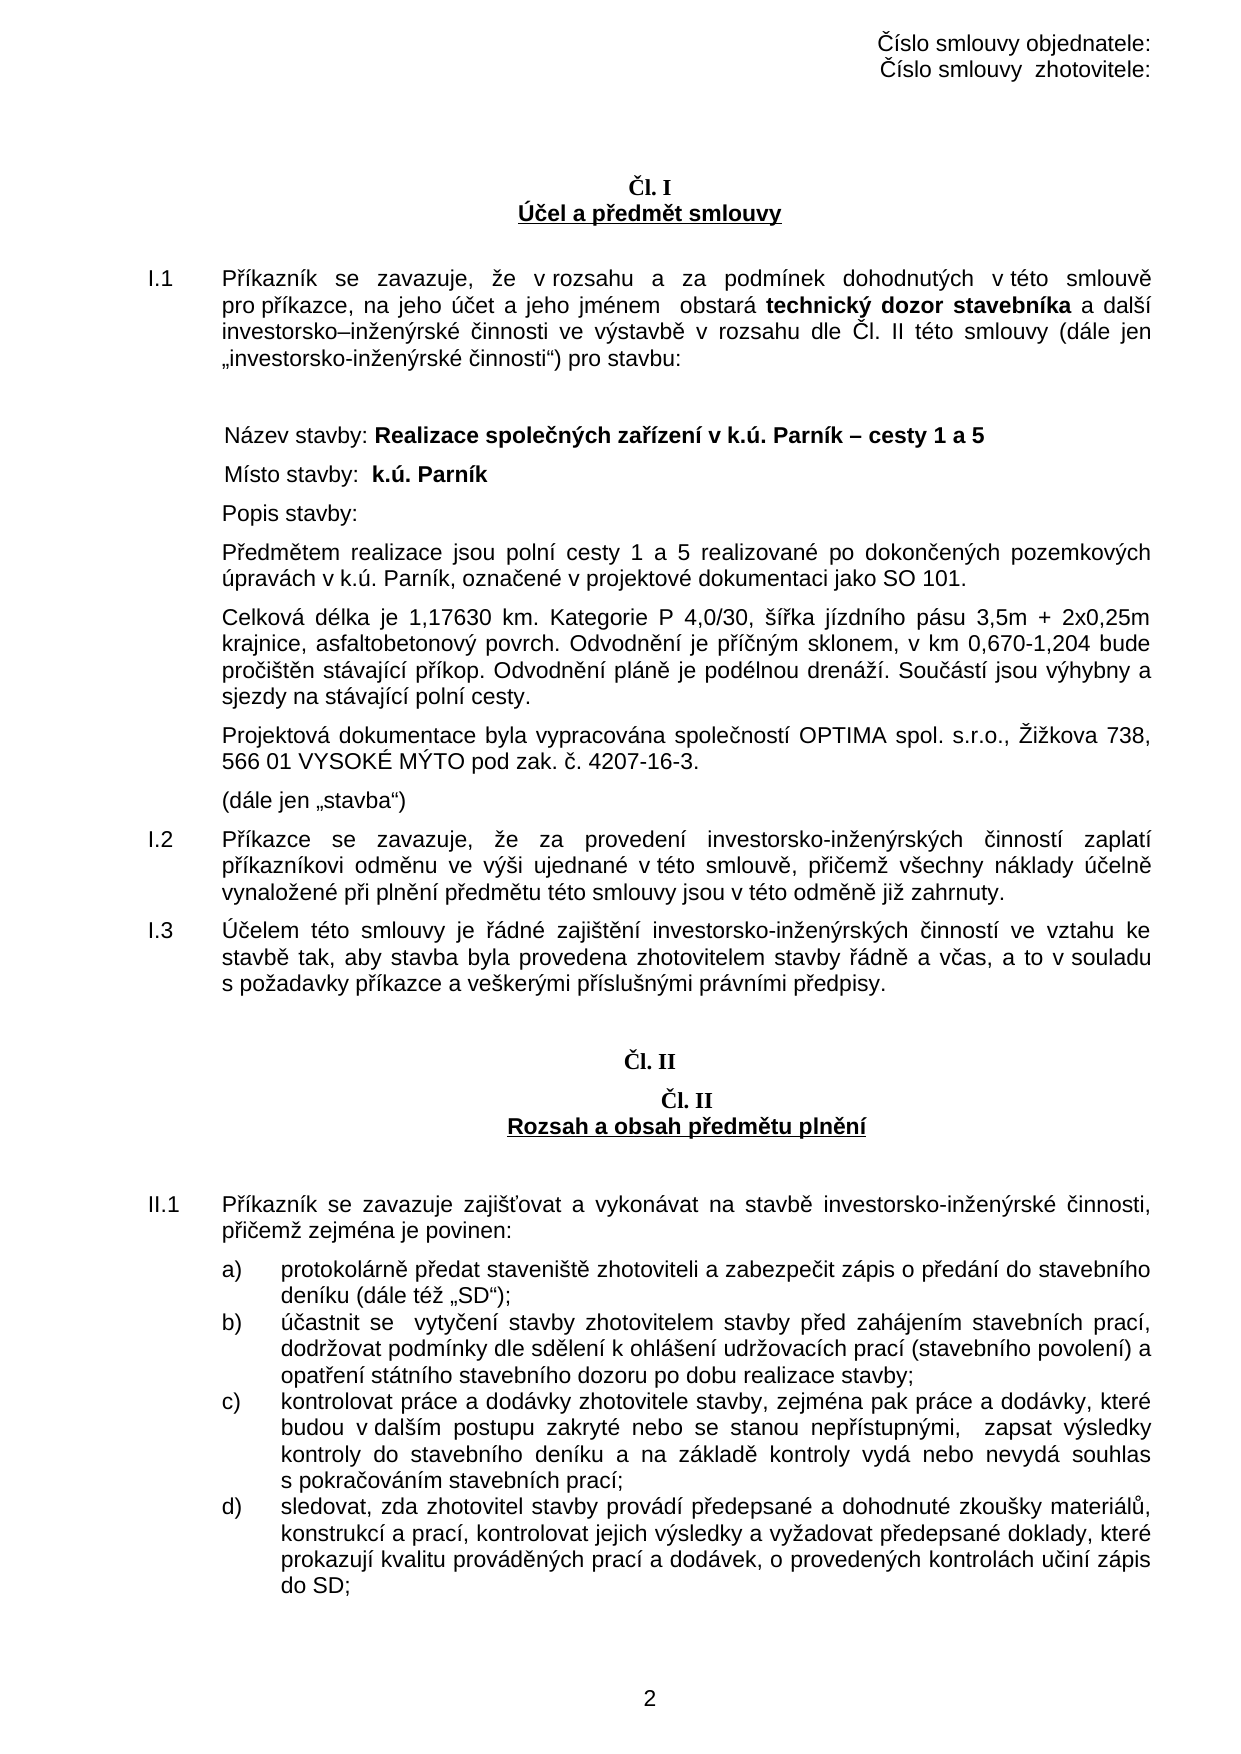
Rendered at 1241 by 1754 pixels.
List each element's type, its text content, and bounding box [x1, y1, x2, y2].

text Čl. II [148, 1048, 1152, 1074]
text Předmětem realizace jsou polní cesty 1 a 5 realizované po dokončených pozemkových úpravách v k.ú. Parník, označené v projektové dokumentaci jako SO 101. [222, 539, 1152, 591]
text Místo stavby: k.ú. Parník [192, 461, 1152, 487]
list Účelem této smlouvy je řádné zajištění investorsko-inženýrských činností ve vztahu ke stavbě tak, aby stavba byla provedena zhotovitelem stavby řádně a včas, a to v souladu s požadavky příkazce a veškerými příslušnými právními předpisy. [148, 917, 1152, 997]
list kontrolovat práce a dodávky zhotovitele stavby, zejména pak práce a dodávky, které budou v dalším postupu zakryté nebo se stanou nepřístupnými, zapsat výsledky kontroly do stavebního deníku a na základě kontroly vydá nebo nevydá souhlas s pokračováním stavebních prací; [222, 1388, 1152, 1493]
list sledovat, zda zhotovitel stavby provádí předepsané a dohodnuté zkoušky materiálů, konstrukcí a prací, kontrolovat jejich výsledky a vyžadovat předepsané doklady, které prokazují kvalitu prováděných prací a dodávek, o provedených kontrolách učiní zápis do SD; [222, 1493, 1152, 1599]
text Název stavby: Realizace společných zařízení v k.ú. Parník – cesty 1 a 5 [192, 422, 1152, 448]
list Příkazník se zavazuje zajišťovat a vykonávat na stavbě investorsko-inženýrské činnosti, přičemž zejména je povinen: [148, 1191, 1152, 1244]
text Čl. I Účel a předmět smlouvy [148, 174, 1152, 227]
text Popis stavby: [148, 500, 1152, 526]
text Projektová dokumentace byla vypracována společností OPTIMA spol. s.r.o., Žižkova 738, 566 01 VYSOKÉ MÝTO pod zak. č. 4207-16-3. [222, 722, 1152, 774]
list Rozsah a obsah předmětu plnění [222, 1087, 1152, 1139]
list protokolárně předat staveniště zhotoviteli a zabezpečit zápis o předání do stavebního deníku (dále též „SD“); [222, 1256, 1152, 1309]
text Celková délka je 1,17630 km. Kategorie P 4,0/30, šířka jízdního pásu 3,5m + 2x0,25m krajnice, asfaltobetonový povrch. Odvodnění je příčným sklonem, v km 0,670-1,204 bude pročištěn stávající příkop. Odvodnění pláně je podélnou drenáží. Součástí jsou výhybny a sjezdy na stávající polní cesty. [222, 604, 1152, 709]
list účastnit se vytyčení stavby zhotovitelem stavby před zahájením stavebních prací, dodržovat podmínky dle sdělení k ohlášení udržovacích prací (stavebního povolení) a opatření státního stavebního dozoru po dobu realizace stavby; [222, 1309, 1152, 1388]
text (dále jen „stavba“) [222, 787, 1152, 813]
list Příkazce se zavazuje, že za provedení investorsko-inženýrských činností zaplatí příkazníkovi odměnu ve výši ujednané v této smlouvě, přičemž všechny náklady účelně vynaložené při plnění předmětu této smlouvy jsou v této odměně již zahrnuty. [148, 826, 1152, 905]
list Příkazník se zavazuje, že v rozsahu a za podmínek dohodnutých v této smlouvě pro příkazce, na jeho účet a jeho jménem obstará technický dozor stavebníka a další investorsko–inženýrské činnosti ve výstavbě v rozsahu dle Čl. II této smlouvy (dále jen „investorsko-inženýrské činnosti“) pro stavbu: [148, 265, 1152, 371]
